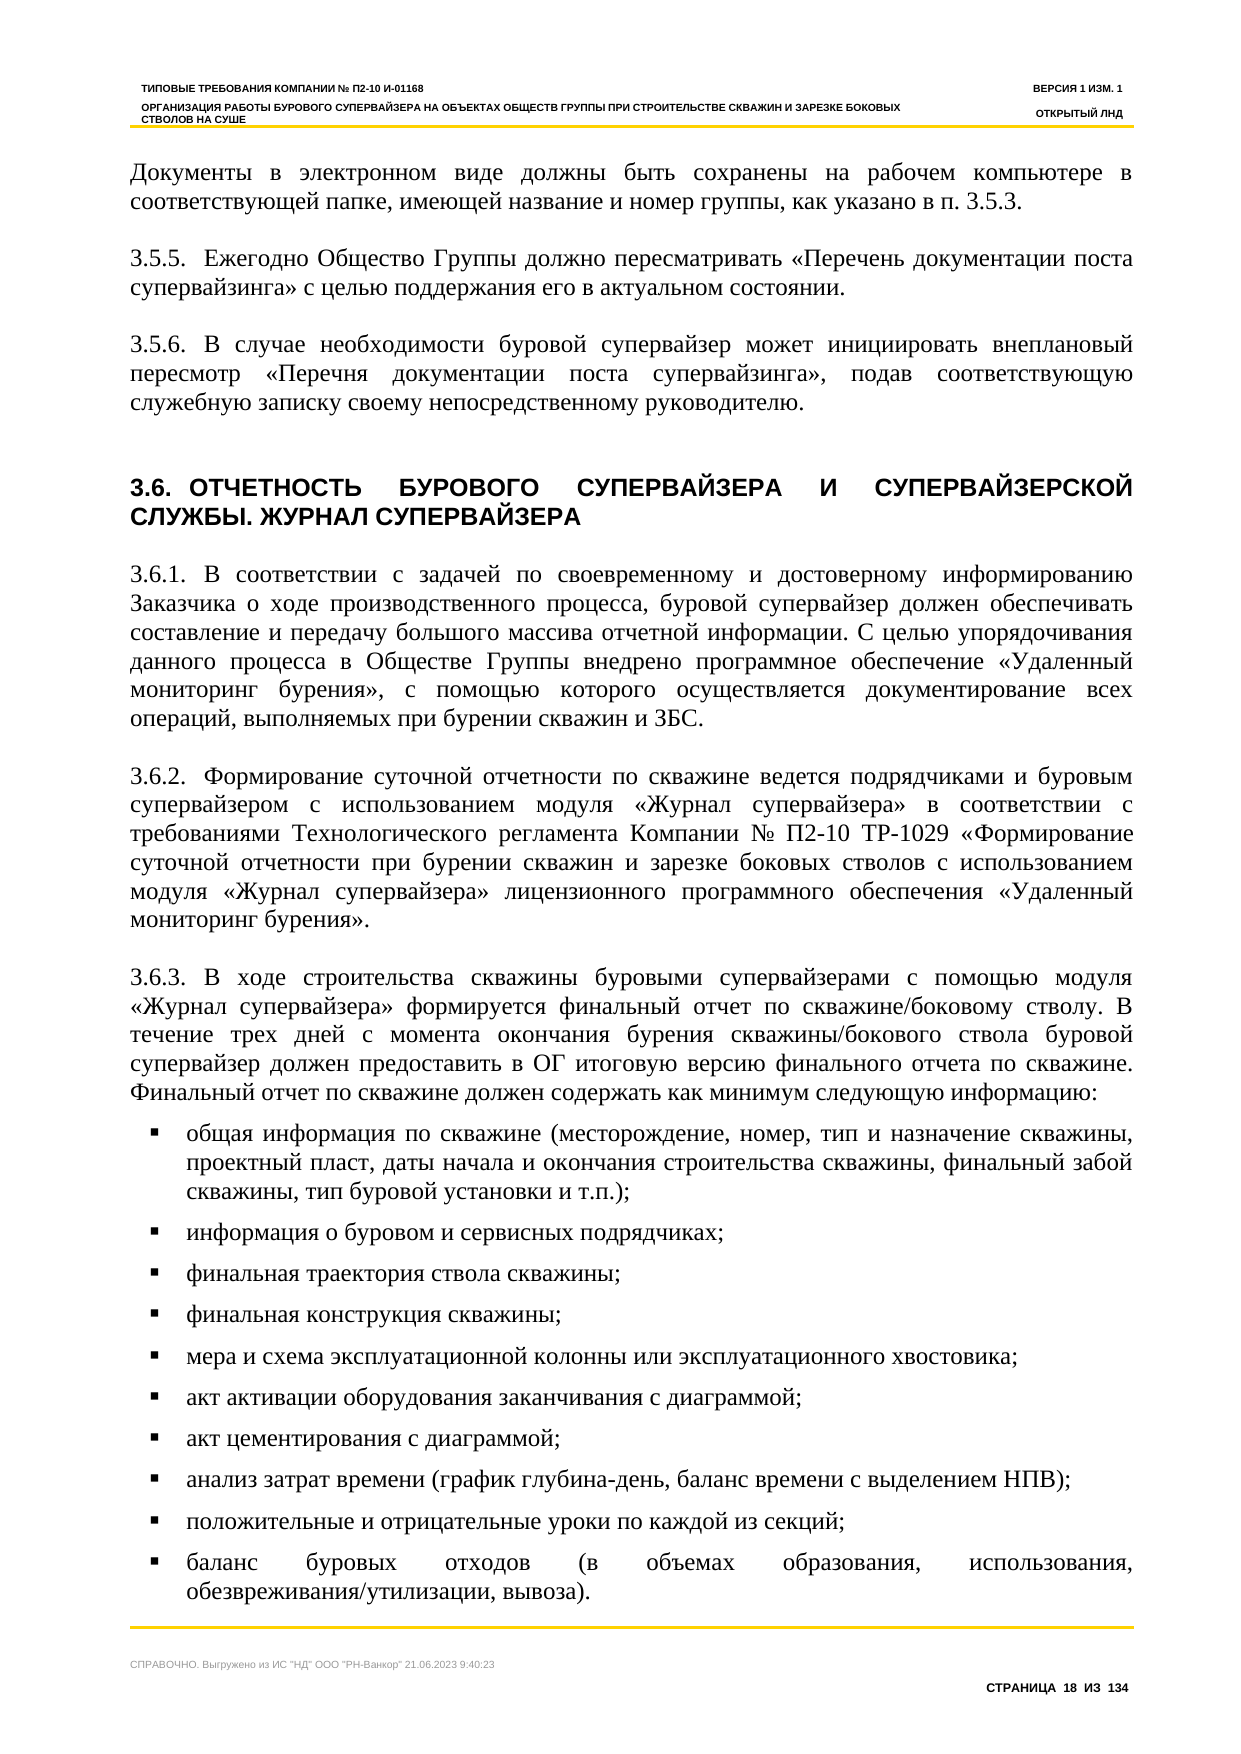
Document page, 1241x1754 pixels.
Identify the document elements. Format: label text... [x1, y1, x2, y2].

list В случае необходимости буровой супервайзер может инициировать внеплановый пересмотр «Перечня документации поста супервайзинга», подав соответствующую служебную записку своему непосредственному руководителю. [130, 329, 1134, 416]
list Формирование суточной отчетности по скважине ведется подрядчиками и буровым супервайзером с использованием модуля «Журнал супервайзера» в соответствии с требованиями Технологического регламента Компании № П2-10 ТР-1029 «Формирование суточной отчетности при бурении скважин и зарезке боковых стволов с использованием модуля «Журнал супервайзера» лицензионного программного обеспечения «Удаленный мониторинг бурения». [130, 761, 1134, 933]
list финальная траектория ствола скважины; [149, 1258, 1134, 1287]
list акт активации оборудования заканчивания с диаграммой; [149, 1382, 1134, 1411]
list общая информация по скважине (месторождение, номер, тип и назначение скважины, проектный пласт, даты начала и окончания строительства скважины, финальный забой скважины, тип буровой установки и т.п.); [149, 1118, 1134, 1204]
list финальная конструкция скважины; [149, 1299, 1134, 1328]
list баланс буровых отходов (в объемах образования, использования, обезвреживания/утилизации, вывоза). [149, 1547, 1134, 1604]
list В ходе строительства скважины буровыми супервайзерами с помощью модуля «Журнал супервайзера» формируется финальный отчет по скважине/боковому стволу. В течение трех дней с момента окончания бурения скважины/бокового ствола буровой супервайзер должен предоставить в ОГ итоговую версию финального отчета по скважине. Финальный отчет по скважине должен содержать как минимум следующую информацию: [130, 962, 1134, 1106]
list мера и схема эксплуатационной колонны или эксплуатационного хвостовика; [149, 1341, 1134, 1369]
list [130, 157, 1134, 214]
list В соответствии с задачей по своевременному и достоверному информированию Заказчика о ходе производственного процесса, буровой супервайзер должен обеспечивать составление и передачу большого массива отчетной информации. С целью упорядочивания данного процесса в Обществе Группы внедрено программное обеспечение «Удаленный мониторинг бурения», с помощью которого осуществляется документирование всех операций, выполняемых при бурении скважин и ЗБС. [130, 559, 1134, 732]
list акт цементирования с диаграммой; [149, 1423, 1134, 1452]
list Ежегодно Общество Группы должно пересматривать «Перечень документации поста супервайзинга» с целью поддержания его в актуальном состоянии. [130, 243, 1134, 301]
list информация о буровом и сервисных подрядчиках; [149, 1217, 1134, 1246]
list ОТЧЕТНОСТЬ БУРОВОГО СУПЕРВАЙЗЕРА И СУПЕРВАЙЗЕРСКОЙ СЛУЖБЫ. ЖУРНАЛ СУПЕРВАЙЗЕРА [130, 473, 1134, 531]
list анализ затрат времени (график глубина-день, баланс времени с выделением НПВ); [149, 1464, 1134, 1493]
list положительные и отрицательные уроки по каждой из секций; [149, 1506, 1134, 1534]
